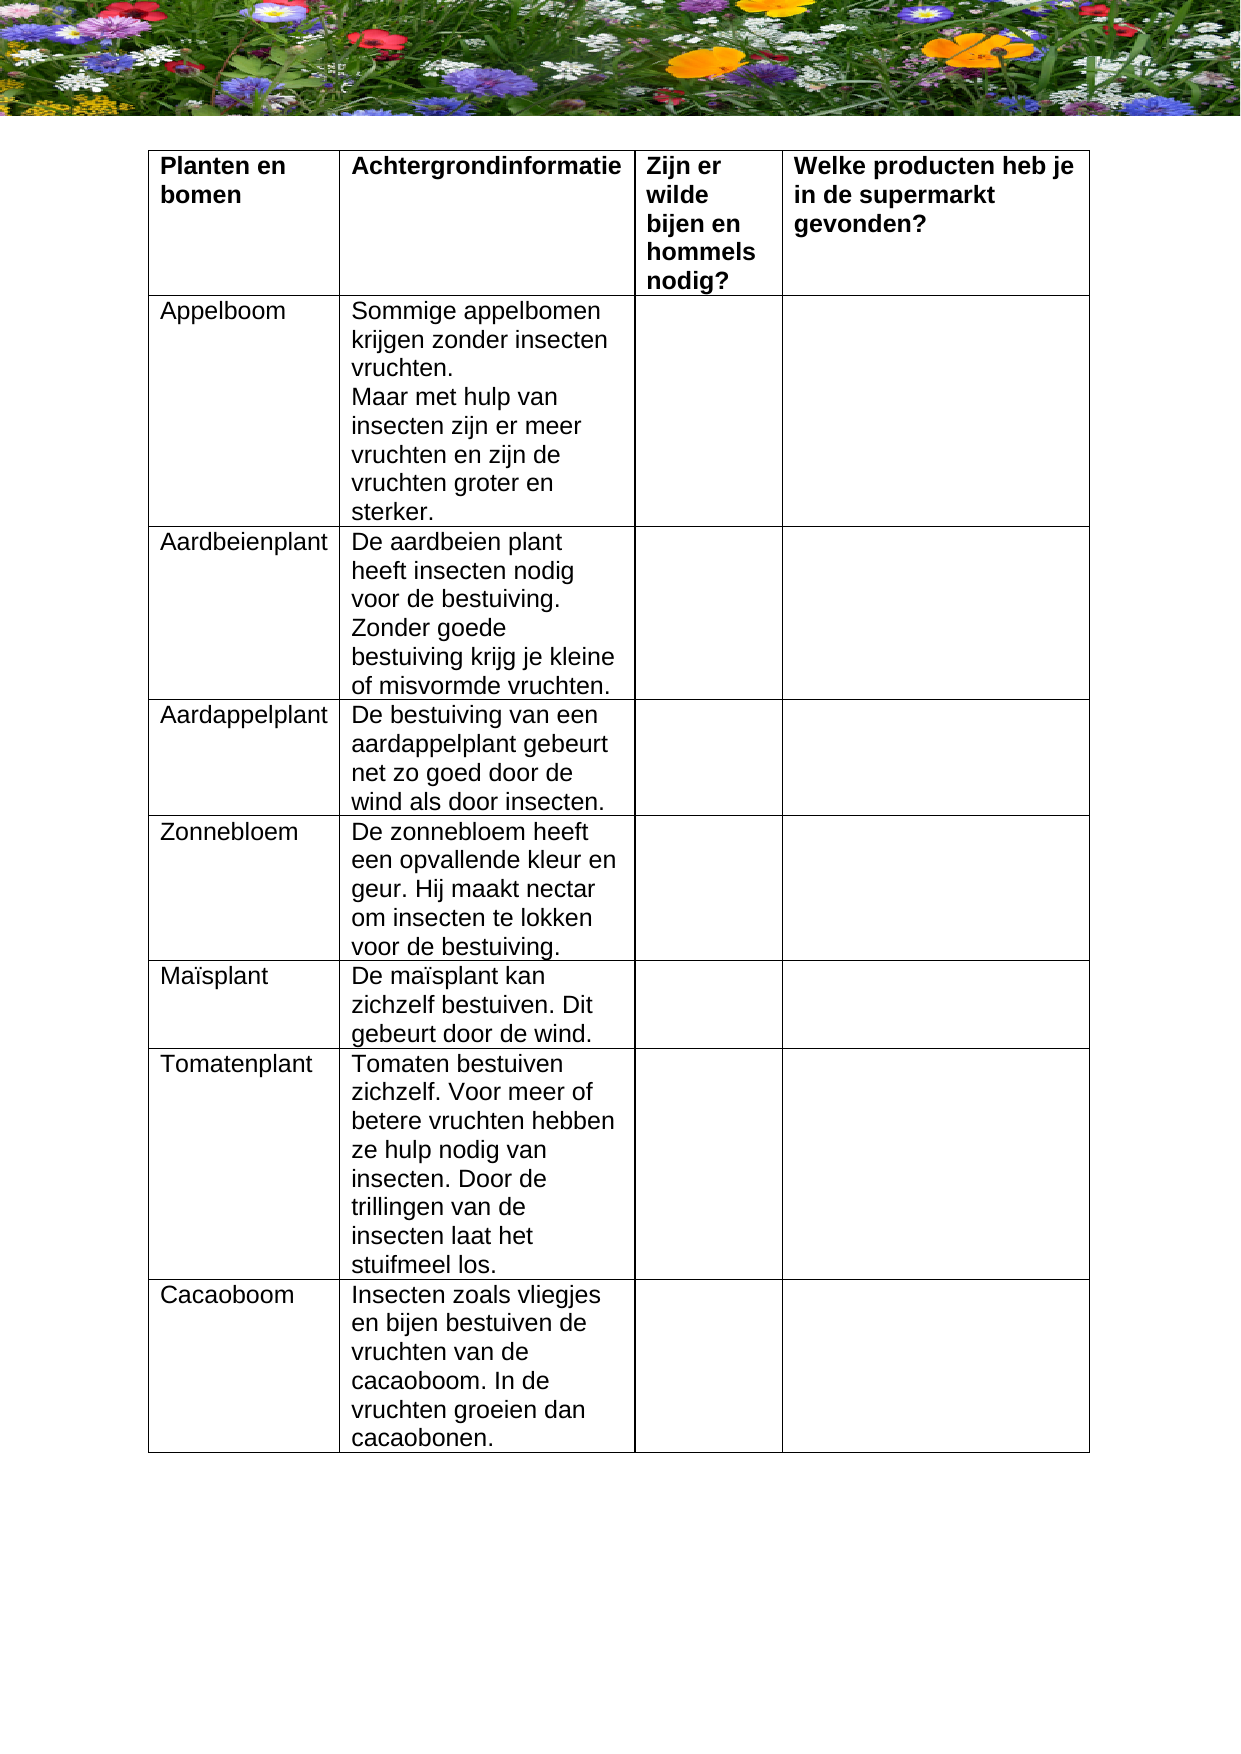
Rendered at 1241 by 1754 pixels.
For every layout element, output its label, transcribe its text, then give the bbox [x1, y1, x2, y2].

table_cell Aardappelplant [149, 700, 339, 815]
table_cell Maïsplant [149, 961, 339, 1047]
table_cell Cacaoboom [149, 1280, 339, 1452]
table_cell [636, 1049, 782, 1278]
table_cell [783, 1280, 1089, 1452]
table_cell [783, 700, 1089, 815]
table_cell [636, 961, 782, 1047]
table_cell Appelboom [149, 296, 339, 526]
table_header Welke producten heb je in de supermarkt gevonden? [783, 151, 1089, 295]
table_cell [783, 527, 1089, 699]
table_cell [783, 1049, 1089, 1278]
table_cell Tomaten bestuiven zichzelf. Voor meer of betere vruchten hebben ze hulp nodig van insecten. Door de trillingen van de insecten laat het stuifmeel los. [340, 1049, 634, 1278]
table_cell Insecten zoals vliegjes en bijen bestuiven de vruchten van de cacaoboom. In de vruchten groeien dan cacaobonen. [340, 1280, 634, 1452]
table_cell [636, 816, 782, 960]
table_cell Tomatenplant [149, 1049, 339, 1278]
table_cell [783, 961, 1089, 1047]
table_cell [636, 527, 782, 699]
picture [0, 0, 1241, 116]
table_header Planten en bomen [149, 151, 339, 295]
table_header Zijn er wilde bijen en hommels nodig? [636, 151, 782, 295]
table_cell [636, 1280, 782, 1452]
table_header Achtergrondinformatie [340, 151, 634, 295]
table_cell [636, 296, 782, 526]
table_cell [783, 816, 1089, 960]
table_cell Aardbeienplant [149, 527, 339, 699]
table_cell De maïsplant kan zichzelf bestuiven. Dit gebeurt door de wind. [340, 961, 634, 1047]
table_cell Zonnebloem [149, 816, 339, 960]
table_cell De aardbeien plant heeft insecten nodig voor de bestuiving. Zonder goede bestuiving krijg je kleine of misvormde vruchten. [340, 527, 634, 699]
table_cell De bestuiving van een aardappelplant gebeurt net zo goed door de wind als door insecten. [340, 700, 634, 815]
table_cell Sommige appelbomen krijgen zonder insecten vruchten. Maar met hulp van insecten zijn er meer vruchten en zijn de vruchten groter en sterker. [340, 296, 634, 526]
table_cell [783, 296, 1089, 526]
table_cell De zonnebloem heeft een opvallende kleur en geur. Hij maakt nectar om insecten te lokken voor de bestuiving. [340, 816, 634, 960]
table_cell [636, 700, 782, 815]
